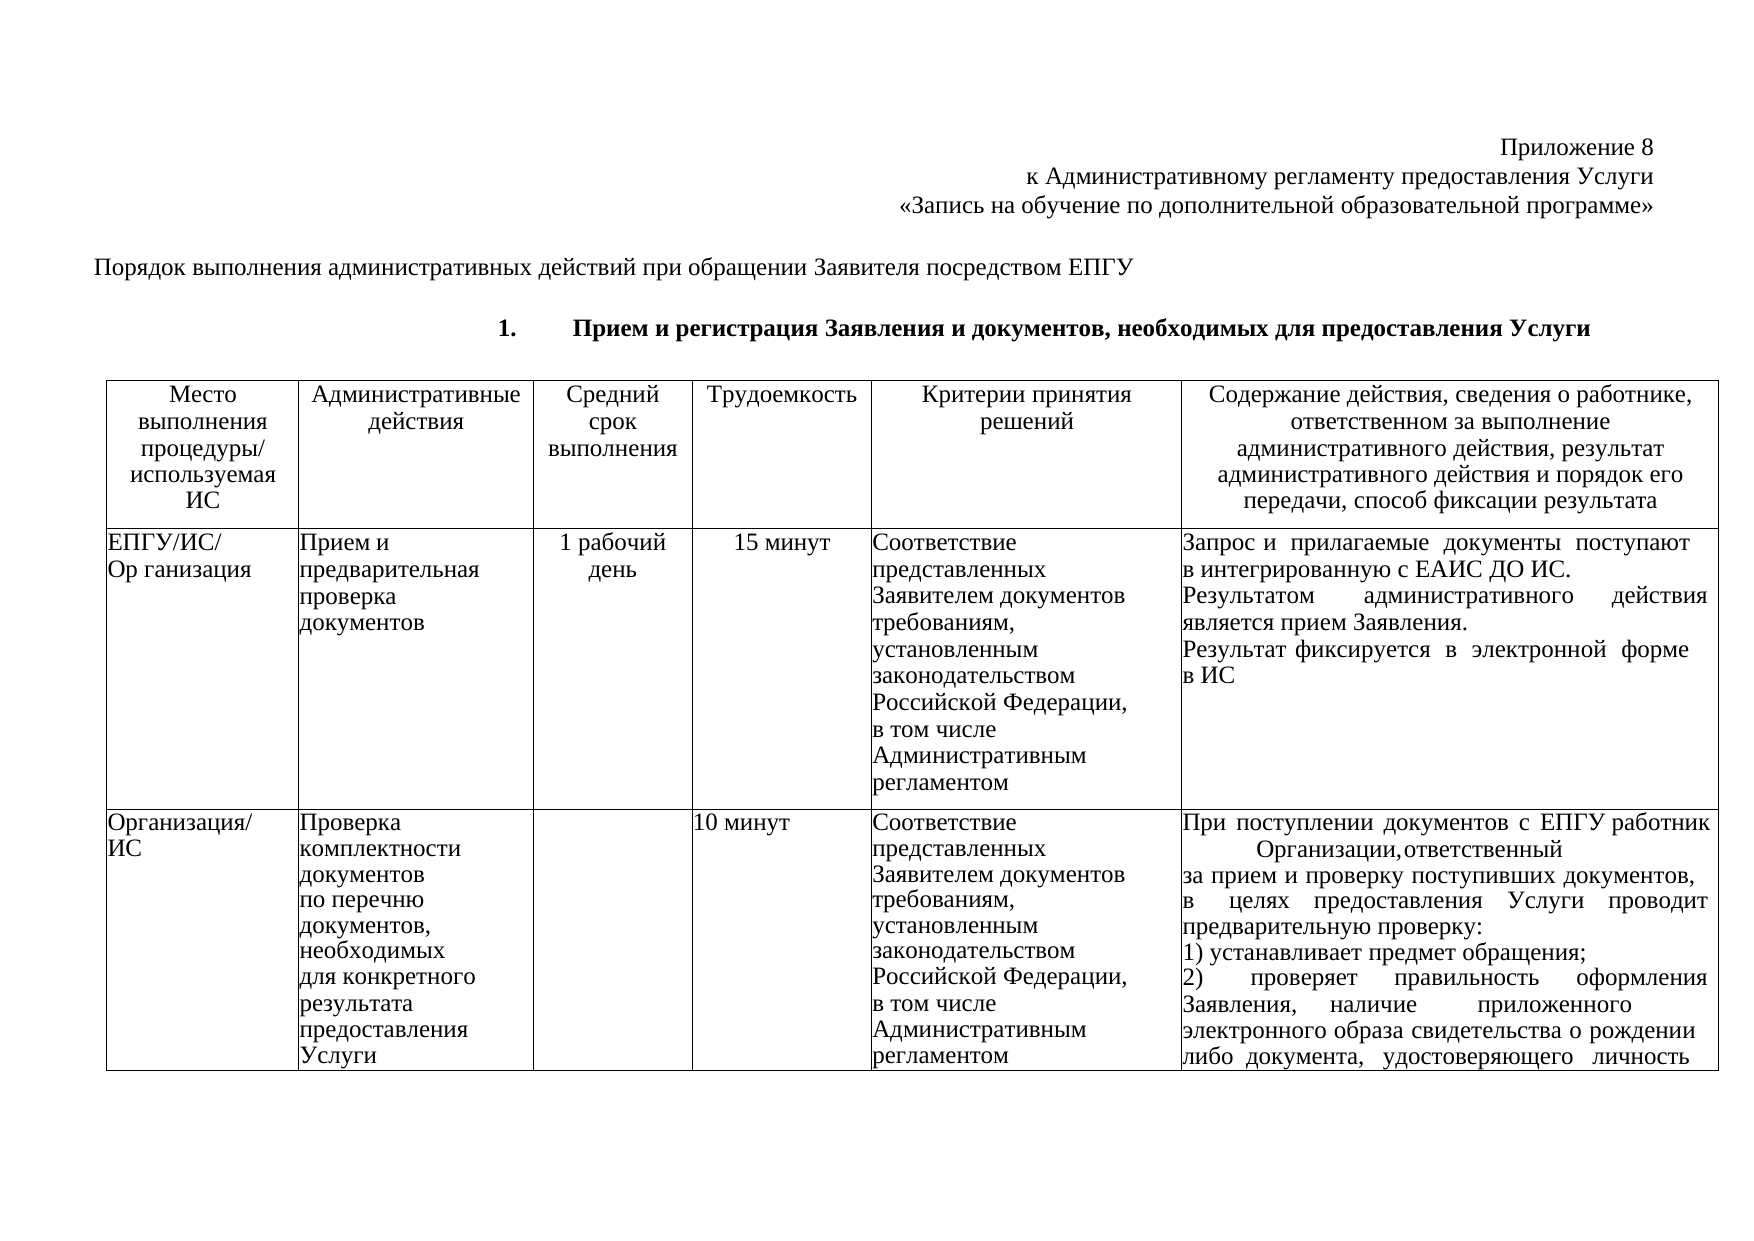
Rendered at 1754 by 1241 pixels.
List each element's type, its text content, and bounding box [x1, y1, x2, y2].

table_cell 1 рабочий день [534, 529, 692, 808]
table_header Административные действия [299, 381, 533, 528]
table_cell Организация/ ИС [107, 810, 298, 1069]
table_cell Прием и предварительная проверка документов [299, 529, 533, 808]
text «Запись на обучение по дополнительной образовательной программе» [94, 190, 1653, 218]
table_header Критерии принятия решений [872, 381, 1181, 528]
table_cell Соответствие представленных Заявителем документов требованиям, установленным законодательством Российской Федерации, в том числе Административным регламентом [872, 529, 1181, 808]
text к Административному регламенту предоставления Услуги [94, 161, 1653, 190]
table_cell Проверка комплектности документов по перечню документов, необходимых для конкретного результата предоставления Услуги [299, 810, 533, 1069]
table_cell 10 минут [693, 810, 871, 1069]
table_header Средний срок выполнения [534, 381, 692, 528]
table_cell Запрос и прилагаемые документы поступают в интегрированную с ЕАИС ДО ИС. Результатом административного действия является прием Заявления. Результат фиксируется в электронной форме в ИС [1182, 529, 1718, 808]
table_cell [534, 810, 692, 1069]
text Приложение 8 [94, 132, 1653, 161]
table_cell При поступлении документов с ЕПГУ работник Организации, ответственный за прием и проверку поступивших документов, в целях предоставления Услуги проводит предварительную проверку: 1) устанавливает предмет обращения; 2) проверяет правильность оформления Заявления, наличие приложенного электронного образа свидетельства о рождении либо документа, удостоверяющего личность [1182, 810, 1718, 1069]
table_header Содержание действия, сведения о работнике, ответственном за выполнение административного действия, результат административного действия и порядок его передачи, способ фиксации результата [1182, 381, 1718, 528]
table_cell 15 минут [693, 529, 871, 808]
table_header Трудоемкость [693, 381, 871, 528]
table_cell ЕПГУ/ИС/ Ор ганизация [107, 529, 298, 808]
table_header Место выполнения процедуры/ используемая ИС [107, 381, 298, 528]
table_cell Соответствие представленных Заявителем документов требованиям, установленным законодательством Российской Федерации, в том числе Административным регламентом [872, 810, 1181, 1069]
text Порядок выполнения административных действий при обращении Заявителя посредством ЕПГУ [94, 252, 1653, 280]
list Прием и регистрация Заявления и документов, необходимых для предоставления Услуги [435, 313, 1653, 342]
